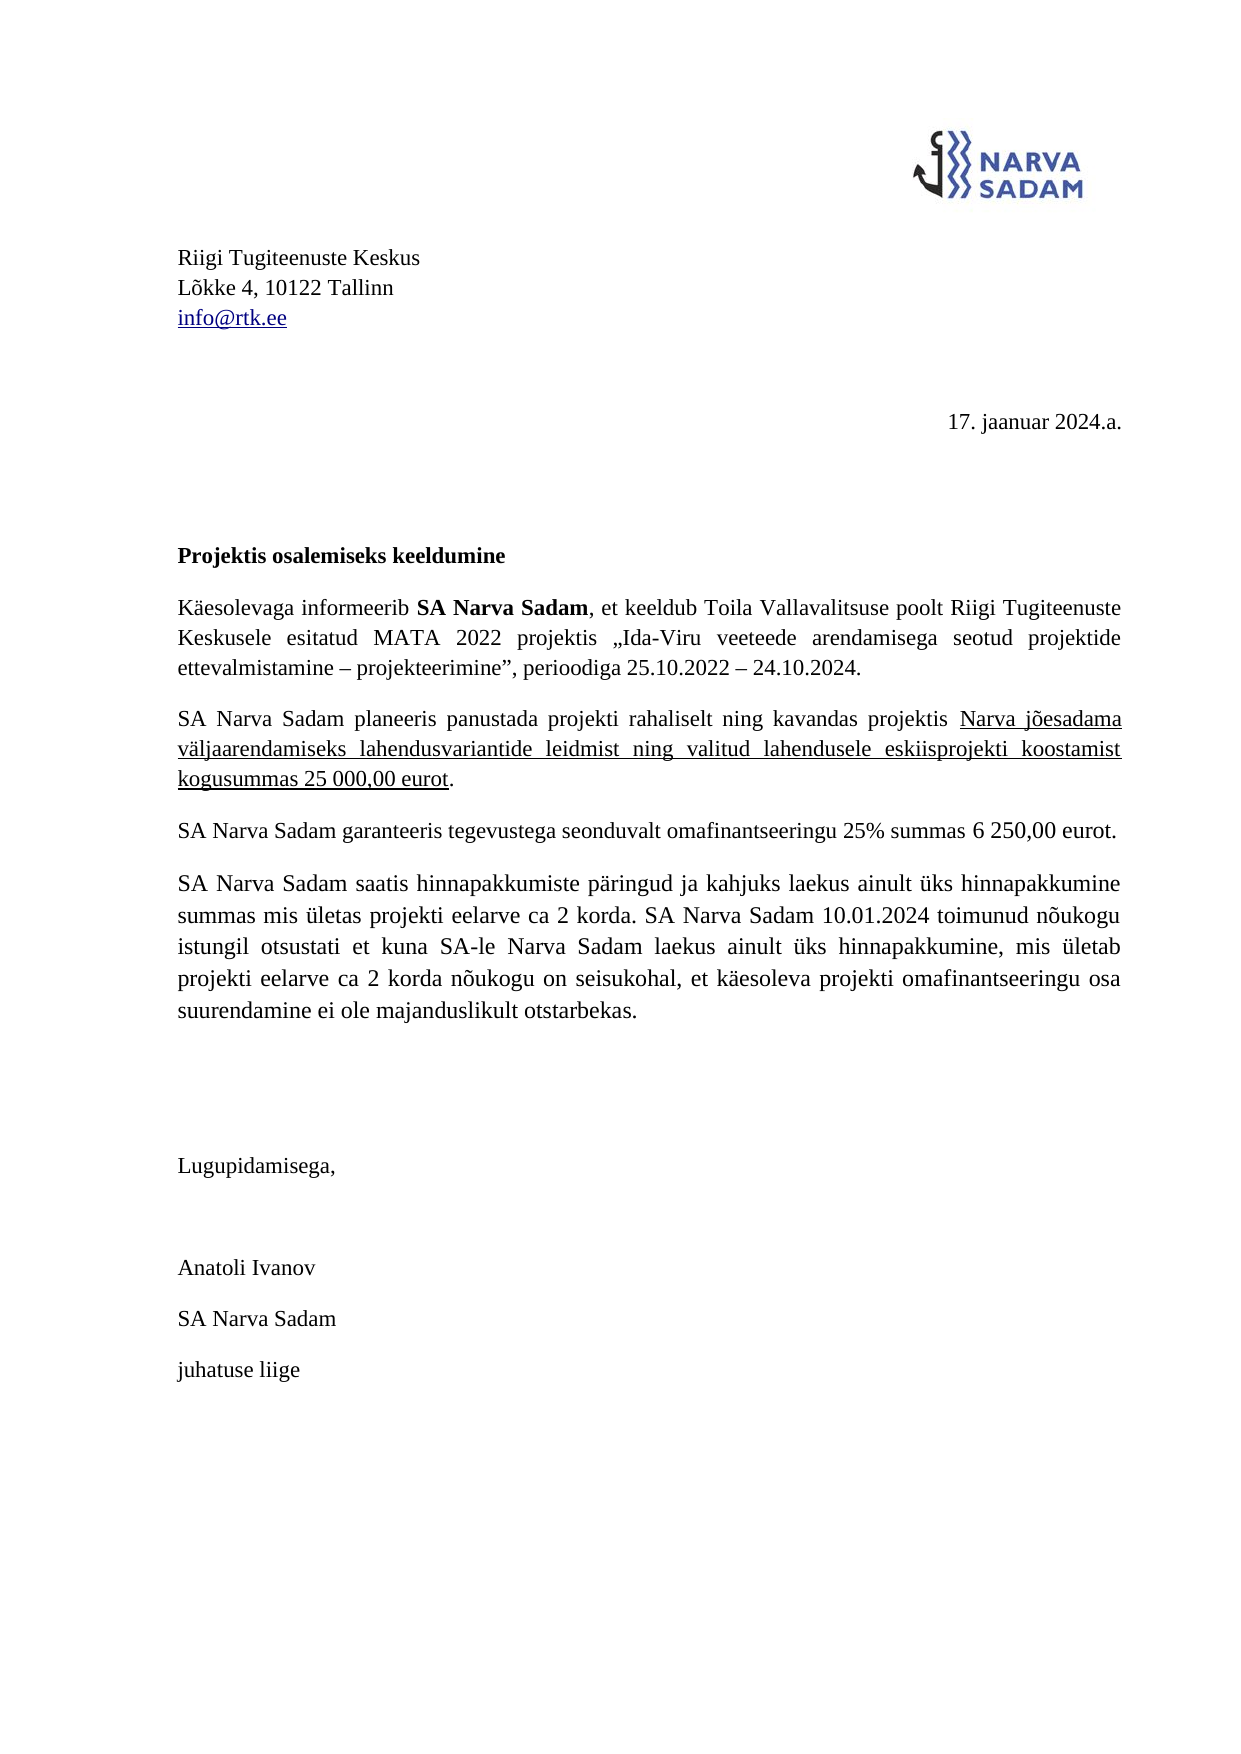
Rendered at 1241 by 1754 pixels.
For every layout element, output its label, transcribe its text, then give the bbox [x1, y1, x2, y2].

text Käesolevaga informeerib SA Narva Sadam, et keeldub Toila Vallavalitsuse poolt Riigi Tugiteenuste Keskusele esitatud MATA 2022 projektis „Ida-Viru veeteede arendamisega seotud projektide ettevalmistamine – projekteerimine”, perioodiga 25.10.2022 – 24.10.2024. [177, 594, 1122, 680]
text 17. jaanuar 2024.a. [177, 408, 1122, 434]
text Projektis osalemiseks keeldumine [177, 543, 1122, 569]
text juhatuse liige [177, 1356, 1122, 1382]
text SA Narva Sadam planeeris panustada projekti rahaliselt ning kavandas projektis Narva jõesadama väljaarendamiseks lahendusvariantide leidmist ning valitud lahendusele eskiisprojekti koostamist kogusummas 25 000,00 eurot. [177, 759, 1122, 792]
text Riigi Tugiteenuste Keskus Lõkke 4, 10122 Tallinn info@rtk.ee [177, 243, 1122, 330]
text SA Narva Sadam planeeris panustada projekti rahaliselt ning kavandas projektis Narva jõesadama väljaarendamiseks lahendusvariantide leidmist ning valitud lahendusele eskiisprojekti koostamist kogusummas 25 000,00 eurot. [177, 705, 1122, 758]
text SA Narva Sadam [177, 1305, 1122, 1331]
picture [881, 118, 1123, 216]
text SA Narva Sadam saatis hinnapakkumiste päringud ja kahjuks laekus ainult üks hinnapakkumine summas mis ületas projekti eelarve ca 2 korda. SA Narva Sadam 10.01.2024 toimunud nõukogu istungil otsustati et kuna SA-le Narva Sadam laekus ainult üks hinnapakkumine, mis ületab projekti eelarve ca 2 korda nõukogu on seisukohal, et käesoleva projekti omafinantseeringu osa suurendamine ei ole majanduslikult otstarbekas. [177, 869, 1122, 1023]
text SA Narva Sadam garanteeris tegevustega seonduvalt omafinantseeringu 25% summas 6 250,00 eurot. [177, 817, 1122, 844]
text Lugupidamisega, [177, 1152, 1122, 1178]
text Anatoli Ivanov [177, 1254, 1122, 1280]
